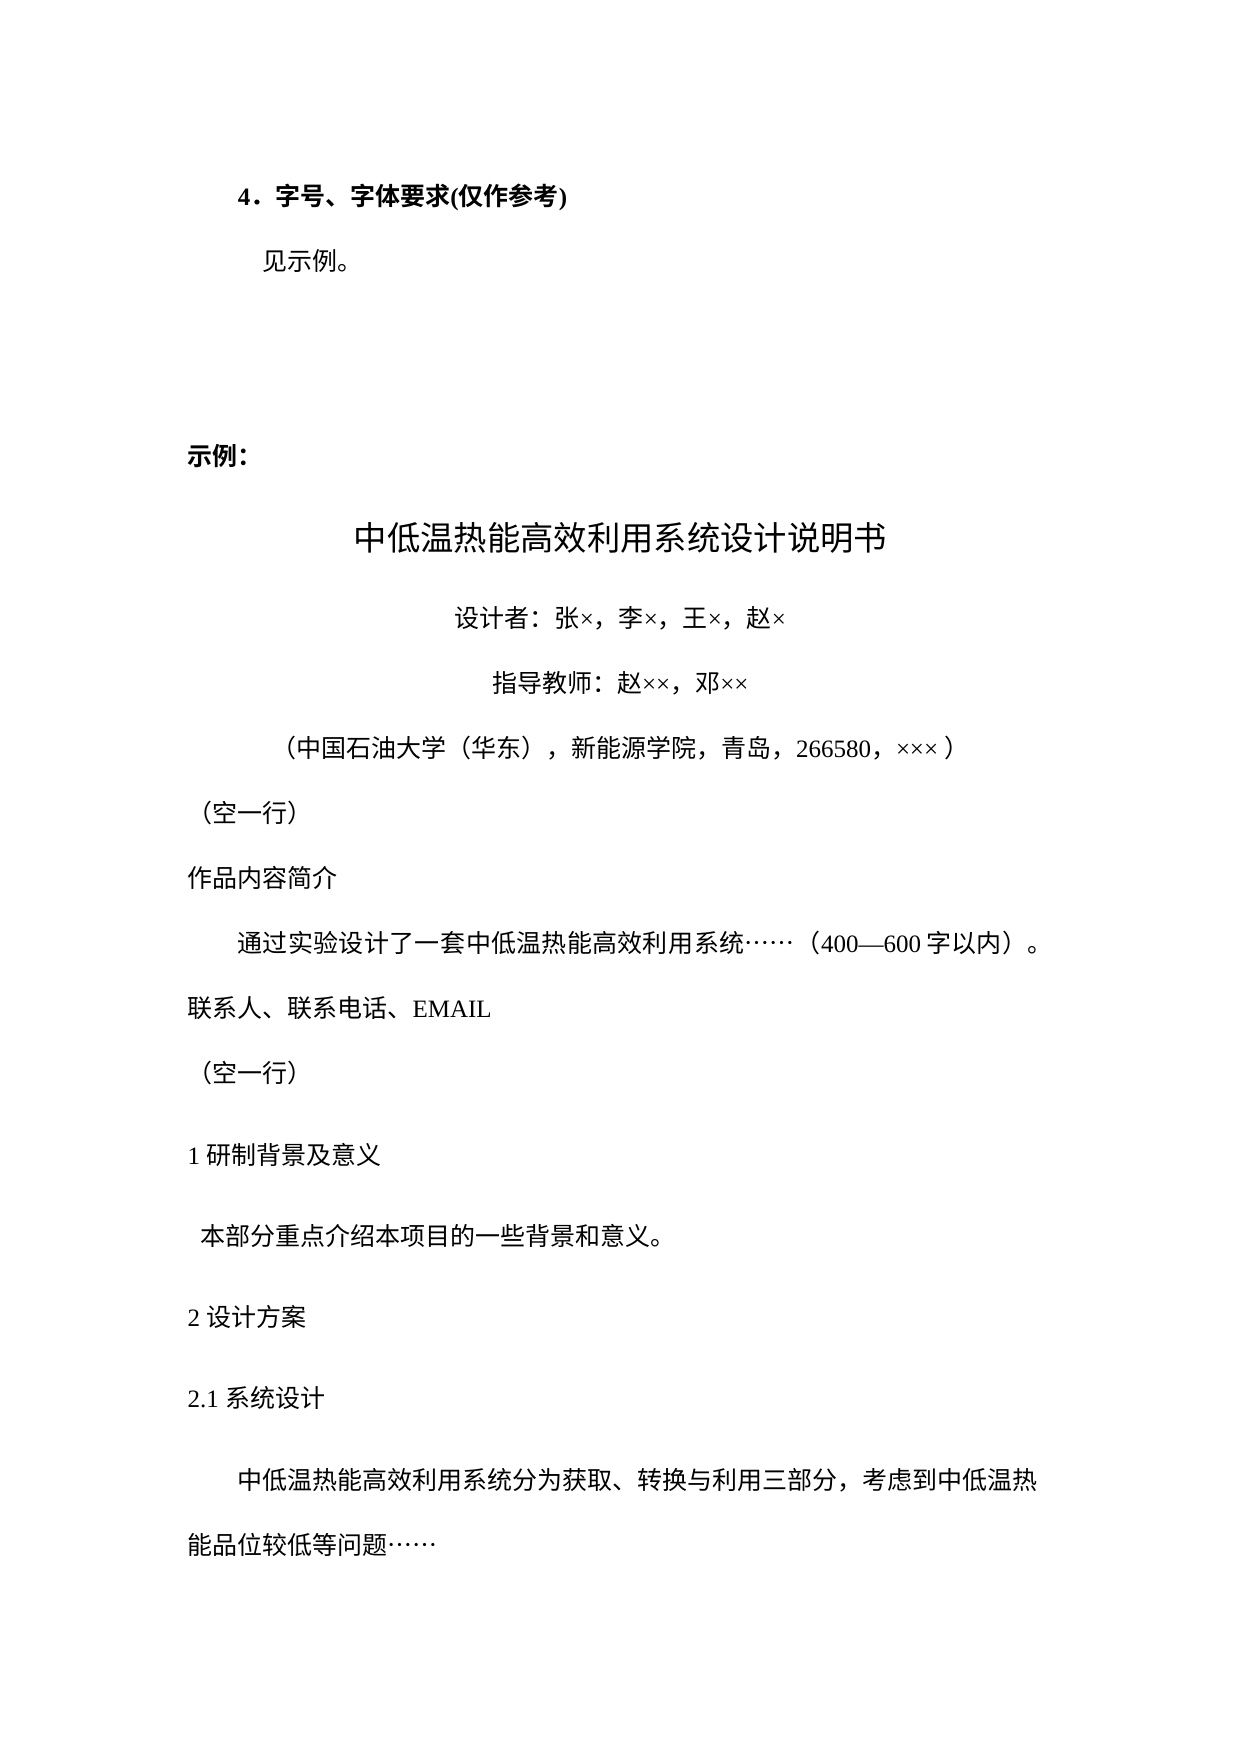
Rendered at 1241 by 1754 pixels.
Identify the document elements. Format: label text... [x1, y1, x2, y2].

text 2 设计方案 [187, 1283, 1053, 1348]
text 指导教师：赵××，邓×× [187, 649, 1053, 714]
text 见示例。 [187, 227, 1053, 292]
text 本部分重点介绍本项目的一些背景和意义。 [187, 1202, 1053, 1267]
text 2.1 系统设计 [187, 1364, 1053, 1429]
text 中低温热能高效利用系统设计说明书 [187, 503, 1053, 568]
text （中国石油大学（华东），新能源学院，青岛，266580，××× ） [187, 714, 1053, 779]
text （空一行） [187, 1039, 1053, 1104]
list 字号、字体要求(仅作参考) [187, 162, 1053, 227]
text 通过实验设计了一套中低温热能高效利用系统……（400—600字以内）。联系人、联系电话、EMAIL [187, 909, 1053, 1039]
text 作品内容简介 [187, 844, 1053, 909]
text 设计者：张×，李×，王×，赵× [187, 584, 1053, 649]
text 示例： [187, 422, 1053, 487]
text （空一行） [187, 779, 1053, 844]
text 中低温热能高效利用系统分为获取、转换与利用三部分，考虑到中低温热能品位较低等问题…… [187, 1446, 1053, 1576]
text 1 研制背景及意义 [187, 1121, 1053, 1186]
